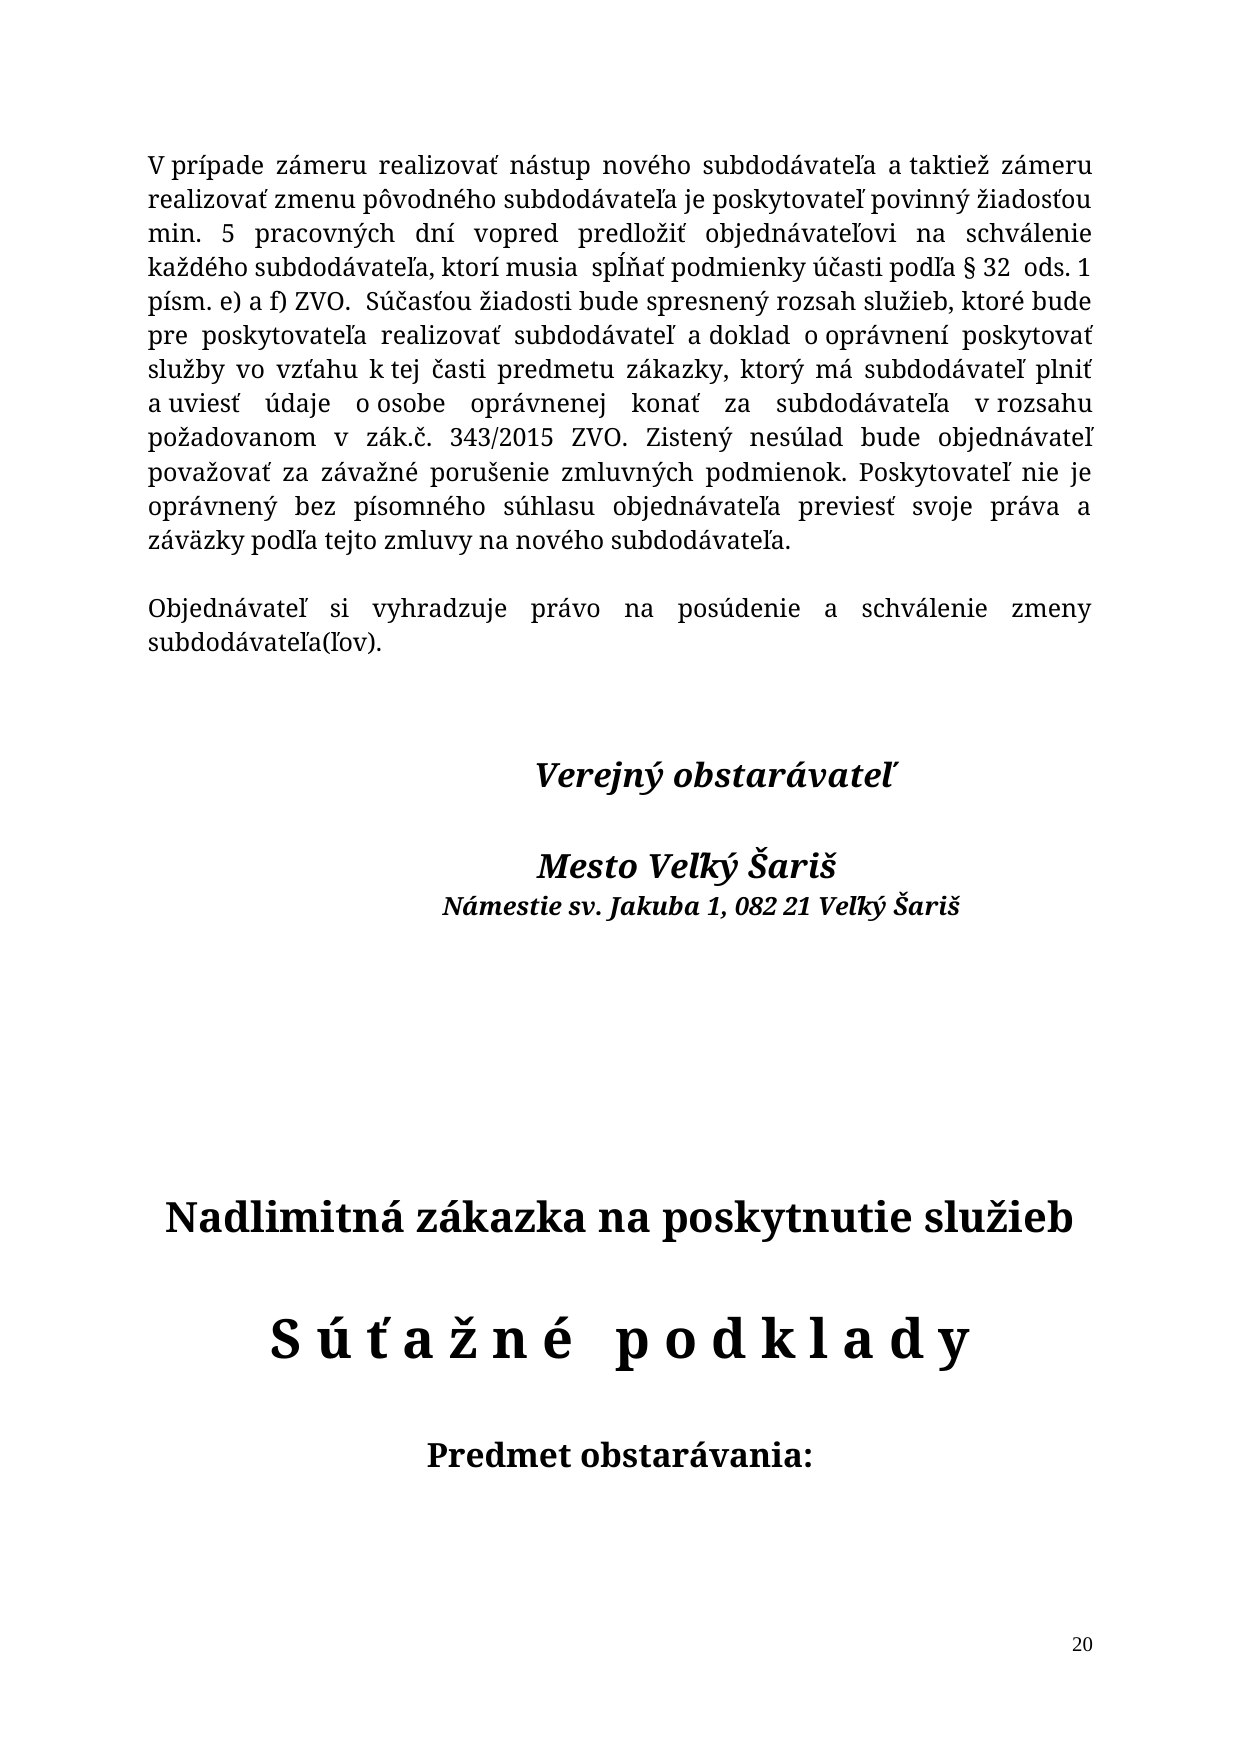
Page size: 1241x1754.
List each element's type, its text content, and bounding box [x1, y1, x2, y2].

text Mesto Veľký Šariš [148, 843, 1093, 888]
subtitle V prípade zámeru realizovať nástup nového subdodávateľa a taktiež zámeru realizovať zmenu pôvodného subdodávateľa je poskytovateľ povinný žiadosťou min. 5 pracovných dní vopred predložiť objednávateľovi na schválenie každého subdodávateľa, ktorí musia spĺňať podmienky účasti podľa § 32 ods. 1 písm. e) a f) ZVO. Súčasťou žiadosti bude spresnený rozsah služieb, ktoré bude pre poskytovateľa realizovať subdodávateľ a doklad o oprávnení poskytovať služby vo vzťahu k tej časti predmetu zákazky, ktorý má subdodávateľ plniť a uviesť údaje o osobe oprávnenej konať za subdodávateľa v rozsahu požadovanom v zák.č. 343/2015 ZVO. Zistený nesúlad bude objednávateľ považovať za závažné porušenie zmluvných podmienok. Poskytovateľ nie je oprávnený bez písomného súhlasu objednávateľa previesť svoje práva a záväzky podľa tejto zmluvy na nového subdodávateľa. [148, 148, 1093, 556]
text S ú ť a ž n é p o d k l a d y [148, 1301, 1093, 1375]
text Nadlimitná zákazka na poskytnutie služieb [148, 1187, 1093, 1244]
text Predmet obstarávania: [148, 1431, 1093, 1477]
text Námestie sv. Jakuba 1, 082 21 Veľký Šariš [148, 888, 1093, 923]
text Objednávateľ si vyhradzuje právo na posúdenie a schválenie zmeny subdodávateľa(ľov). [148, 590, 1093, 658]
text Verejný obstarávateľ [148, 752, 1093, 798]
